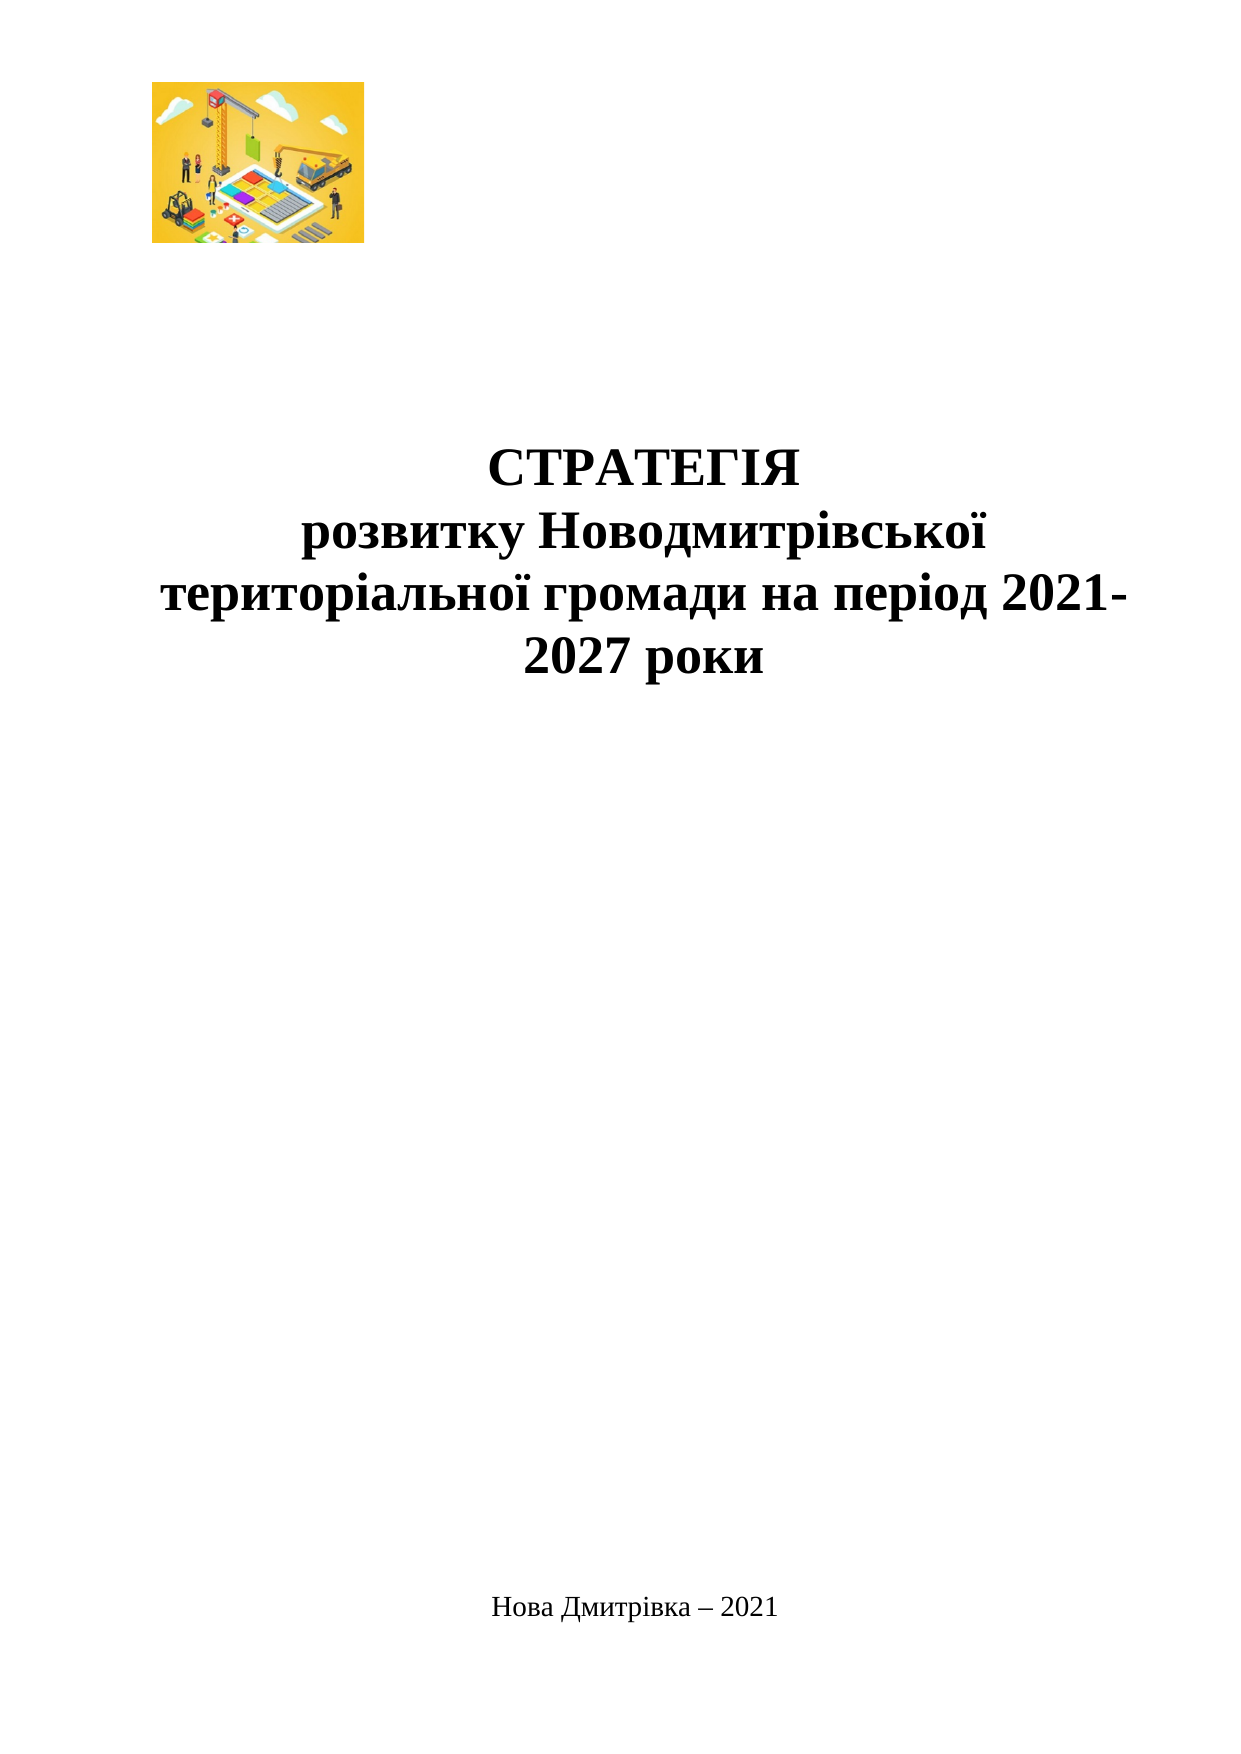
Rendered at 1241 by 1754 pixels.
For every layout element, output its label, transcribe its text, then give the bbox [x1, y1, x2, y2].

title СТРАТЕГІЯ [139, 436, 1149, 498]
picture [151, 82, 367, 246]
text Нова Дмитрівка – 2021 [133, 1589, 1136, 1622]
title розвитку Новодмитрівської територіальної громади на період 2021-2027 роки [139, 498, 1149, 685]
